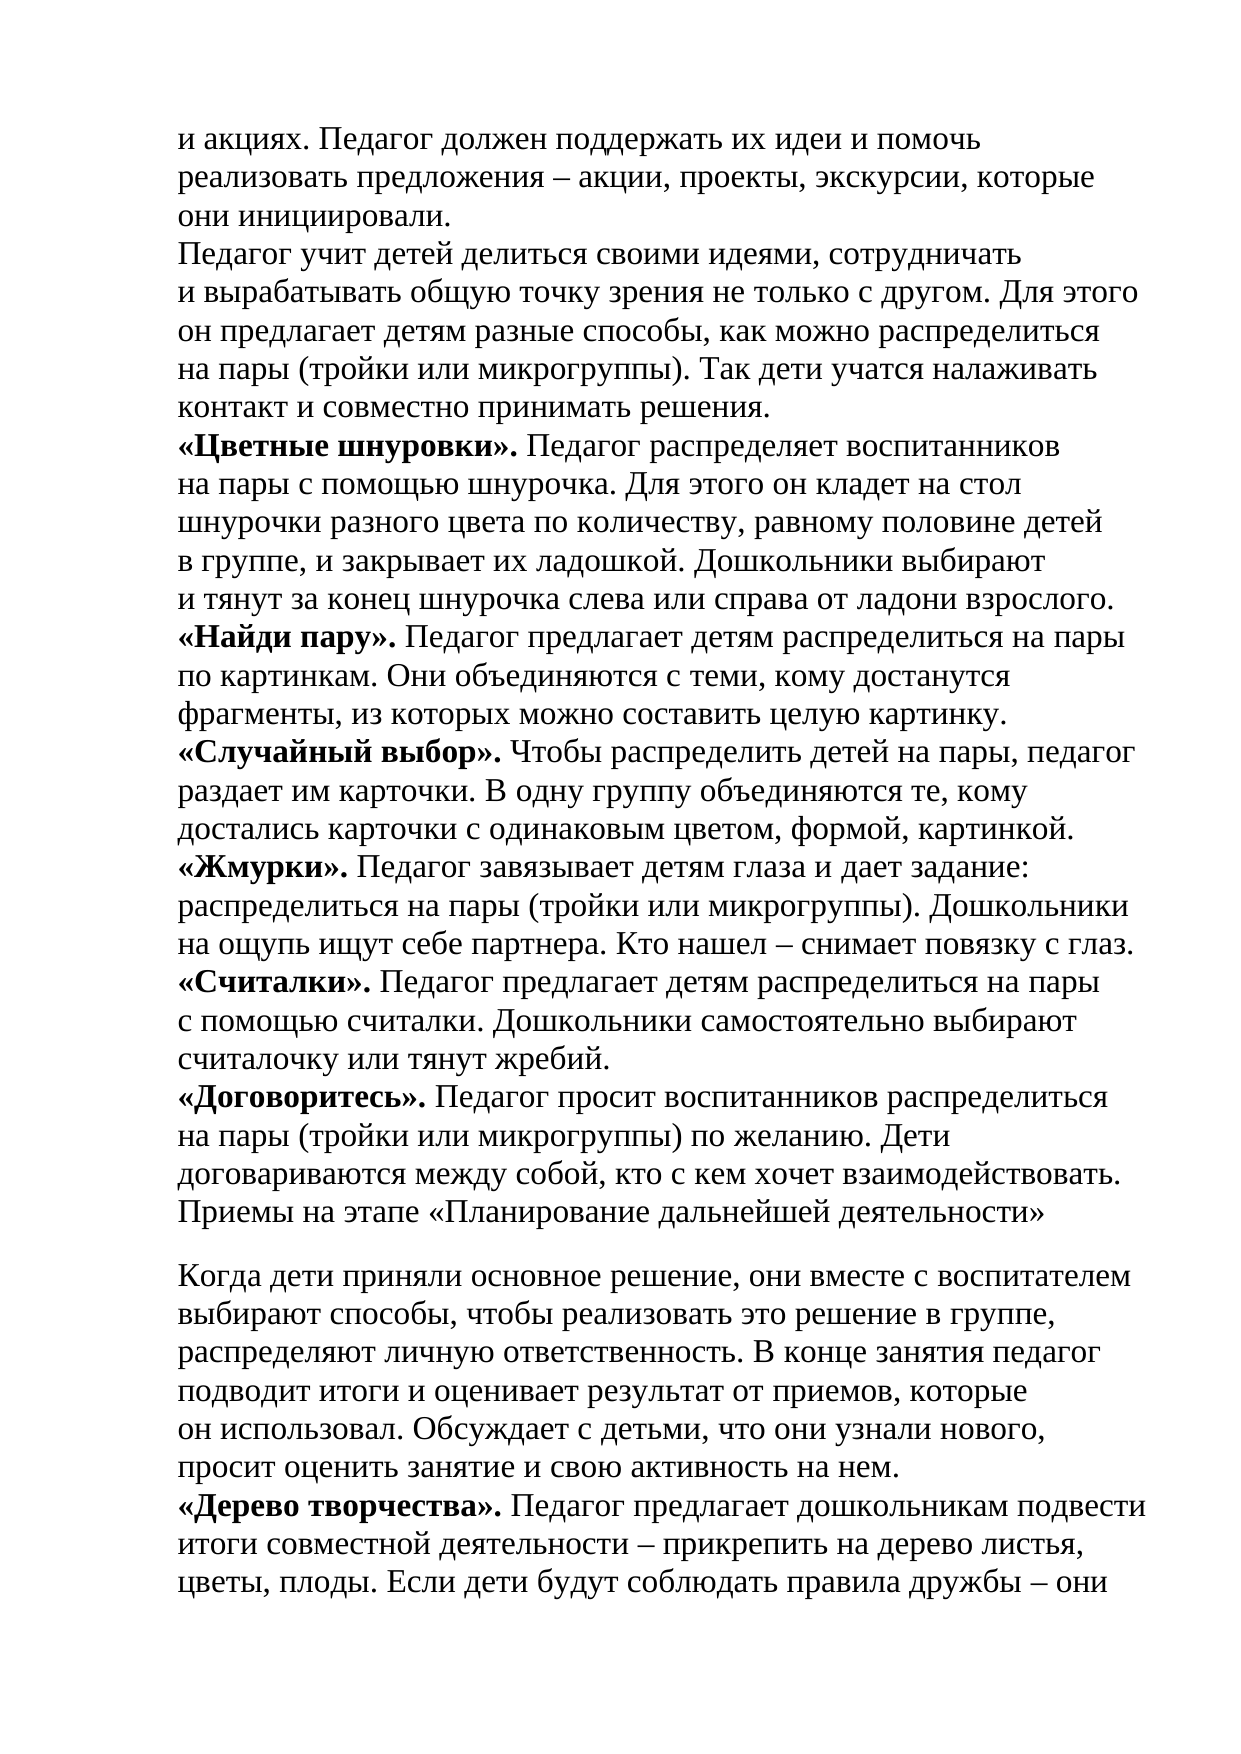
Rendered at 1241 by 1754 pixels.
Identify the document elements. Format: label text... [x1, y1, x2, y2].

text «Жмурки». Педагог завязывает детям глаза и дает задание: распределиться на пары (тройки или микрогруппы). Дошкольники на ощупь ищут себе партнера. Кто нашел – снимает повязку с глаз. [177, 846, 1152, 961]
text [177, 118, 1152, 233]
text Педагог учит детей делиться своими идеями, сотрудничать и вырабатывать общую точку зрения не только с другом. Для этого он предлагает детям разные способы, как можно распределиться на пары (тройки или микрогруппы). Так дети учатся налаживать контакт и совместно принимать решения. [177, 233, 1152, 425]
text Приемы на этапе «Планирование дальнейшей деятельности» [177, 1191, 1152, 1230]
text «Случайный выбор». Чтобы распределить детей на пары, педагог раздает им карточки. В одну группу объединяются те, кому достались карточки с одинаковым цветом, формой, картинкой. [177, 731, 1152, 846]
text «Цветные шнуровки». Педагог распределяет воспитанников на пары с помощью шнурочка. Для этого он кладет на стол шнурочки разного цвета по количеству, равному половине детей в группе, и закрывает их ладошкой. Дошкольники выбирают и тянут за конец шнурочка слева или справа от ладони взрослого. [177, 425, 1152, 616]
text «Договоритесь». Педагог просит воспитанников распределиться на пары (тройки или микрогруппы) по желанию. Дети договариваются между собой, кто с кем хочет взаимодействовать. [177, 1076, 1152, 1191]
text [177, 1485, 1152, 1600]
text «Найди пару». Педагог предлагает детям распределиться на пары по картинкам. Они объединяются с теми, кому достанутся фрагменты, из которых можно составить целую картинку. [177, 616, 1152, 731]
text «Считалки». Педагог предлагает детям распределиться на пары с помощью считалки. Дошкольники самостоятельно выбирают считалочку или тянут жребий. [177, 961, 1152, 1076]
